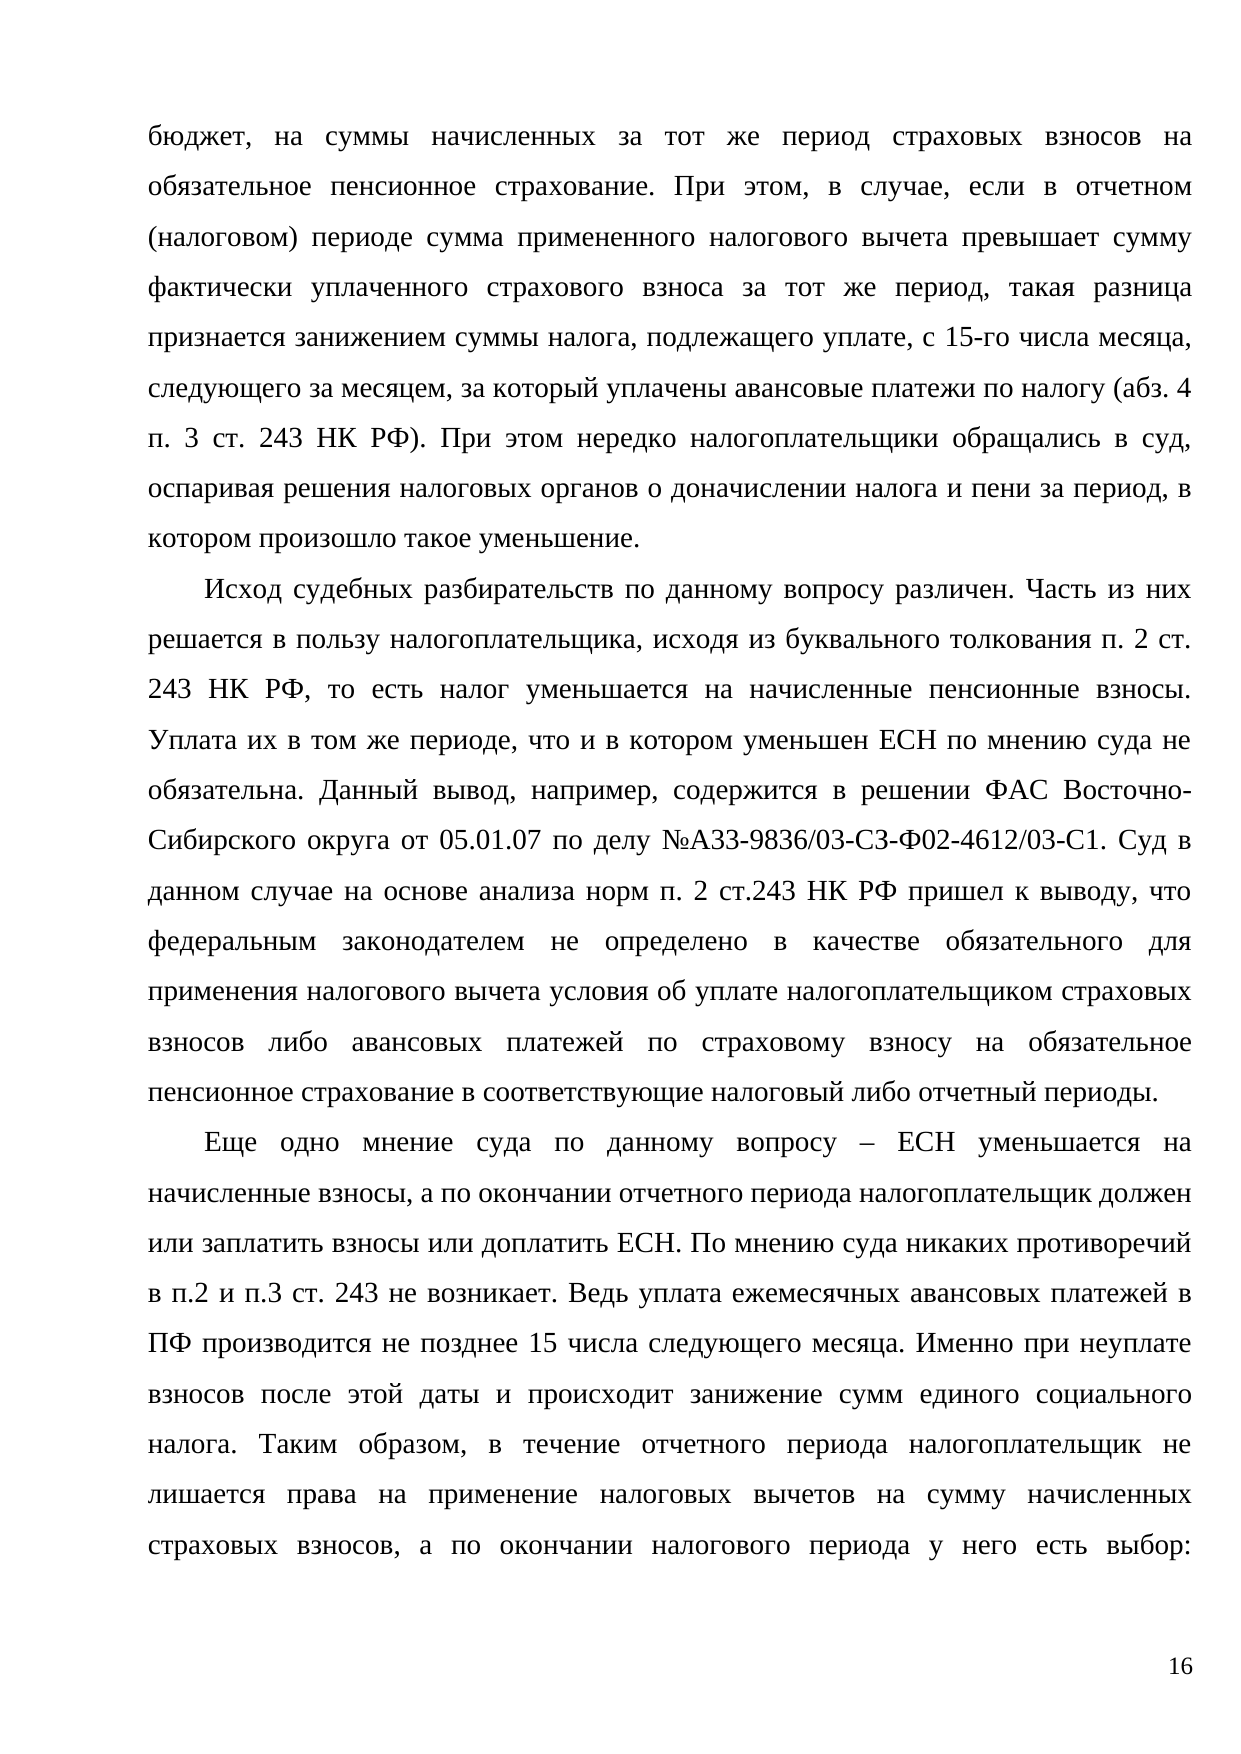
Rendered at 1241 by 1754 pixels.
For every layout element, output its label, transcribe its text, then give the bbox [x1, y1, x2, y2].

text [148, 118, 1193, 554]
text Исход судебных разбирательств по данному вопросу различен. Часть из них решается в пользу налогоплательщика, исходя из буквального толкования п. 2 ст. 243 НК РФ, то есть налог уменьшается на начисленные пенсионные взносы. Уплата их в том же периоде, что и в котором уменьшен ЕСН по мнению суда не обязательна. Данный вывод, например, содержится в решении ФАС Восточно-Сибирского округа от 05.01.07 по делу №А33-9836/03-СЗ-Ф02-4612/03-С1. Суд в данном случае на основе анализа норм п. 2 ст.243 НК РФ пришел к выводу, что федеральным законодателем не определено в качестве обязательного для применения налогового вычета условия об уплате налогоплательщиком страховых взносов либо авансовых платежей по страховому взносу на обязательное пенсионное страхование в соответствующие налоговый либо отчетный периоды. [148, 571, 1193, 1108]
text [148, 1124, 1193, 1560]
